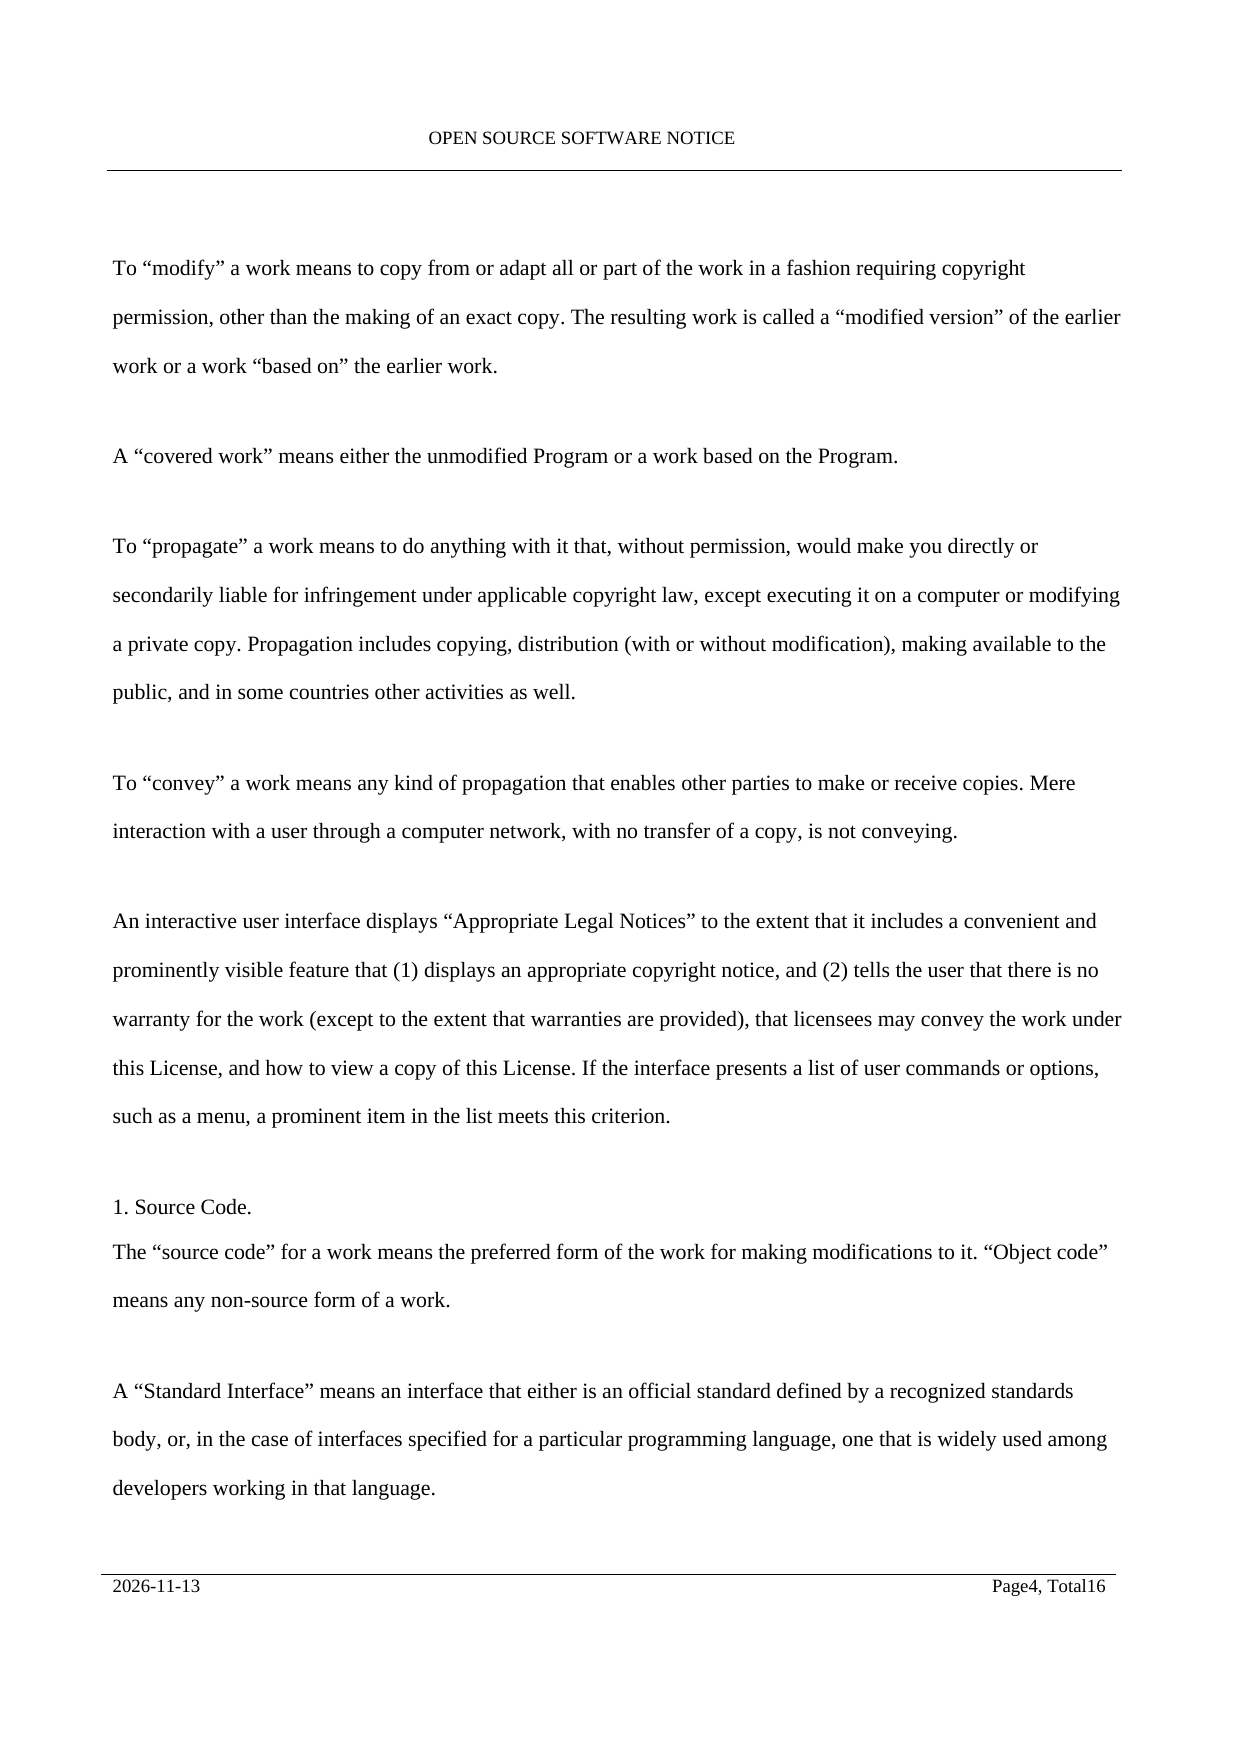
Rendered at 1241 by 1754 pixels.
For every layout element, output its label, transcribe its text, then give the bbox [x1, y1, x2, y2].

text A “Standard Interface” means an interface that either is an official standard defined by a recognized standards body, or, in the case of interfaces specified for a particular programming language, one that is widely used among developers working in that language. [112, 1374, 1128, 1504]
text An interactive user interface displays “Appropriate Legal Notices” to the extent that it includes a convenient and prominently visible feature that (1) displays an appropriate copyright notice, and (2) tells the user that there is no warranty for the work (except to the extent that warranties are provided), that licensees may convey the work under this License, and how to view a copy of this License. If the interface presents a list of user commands or options, such as a menu, a prominent item in the list meets this criterion. [112, 905, 1128, 1132]
text To “propagate” a work means to do anything with it that, without permission, would make you directly or secondarily liable for infringement under applicable copyright law, except executing it on a computer or modifying a private copy. Propagation includes copying, distribution (with or without modification), making available to the public, and in some countries other activities as well. [112, 529, 1128, 708]
text The “source code” for a work means the preferred form of the work for making modifications to it. “Object code” means any non-source form of a work. [112, 1235, 1128, 1316]
text To “modify” a work means to copy from or adapt all or part of the work in a fashion requiring copyright permission, other than the making of an exact copy. The resulting work is called a “modified version” of the earlier work or a work “based on” the earlier work. [112, 251, 1128, 381]
text To “convey” a work means any kind of propagation that enables other parties to make or receive copies. Mere interaction with a user through a computer network, with no transfer of a copy, is not conveying. [112, 766, 1128, 847]
text A “covered work” means either the unmodified Program or a work based on the Program. [112, 439, 1128, 472]
text 1. Source Code. [112, 1190, 1128, 1222]
